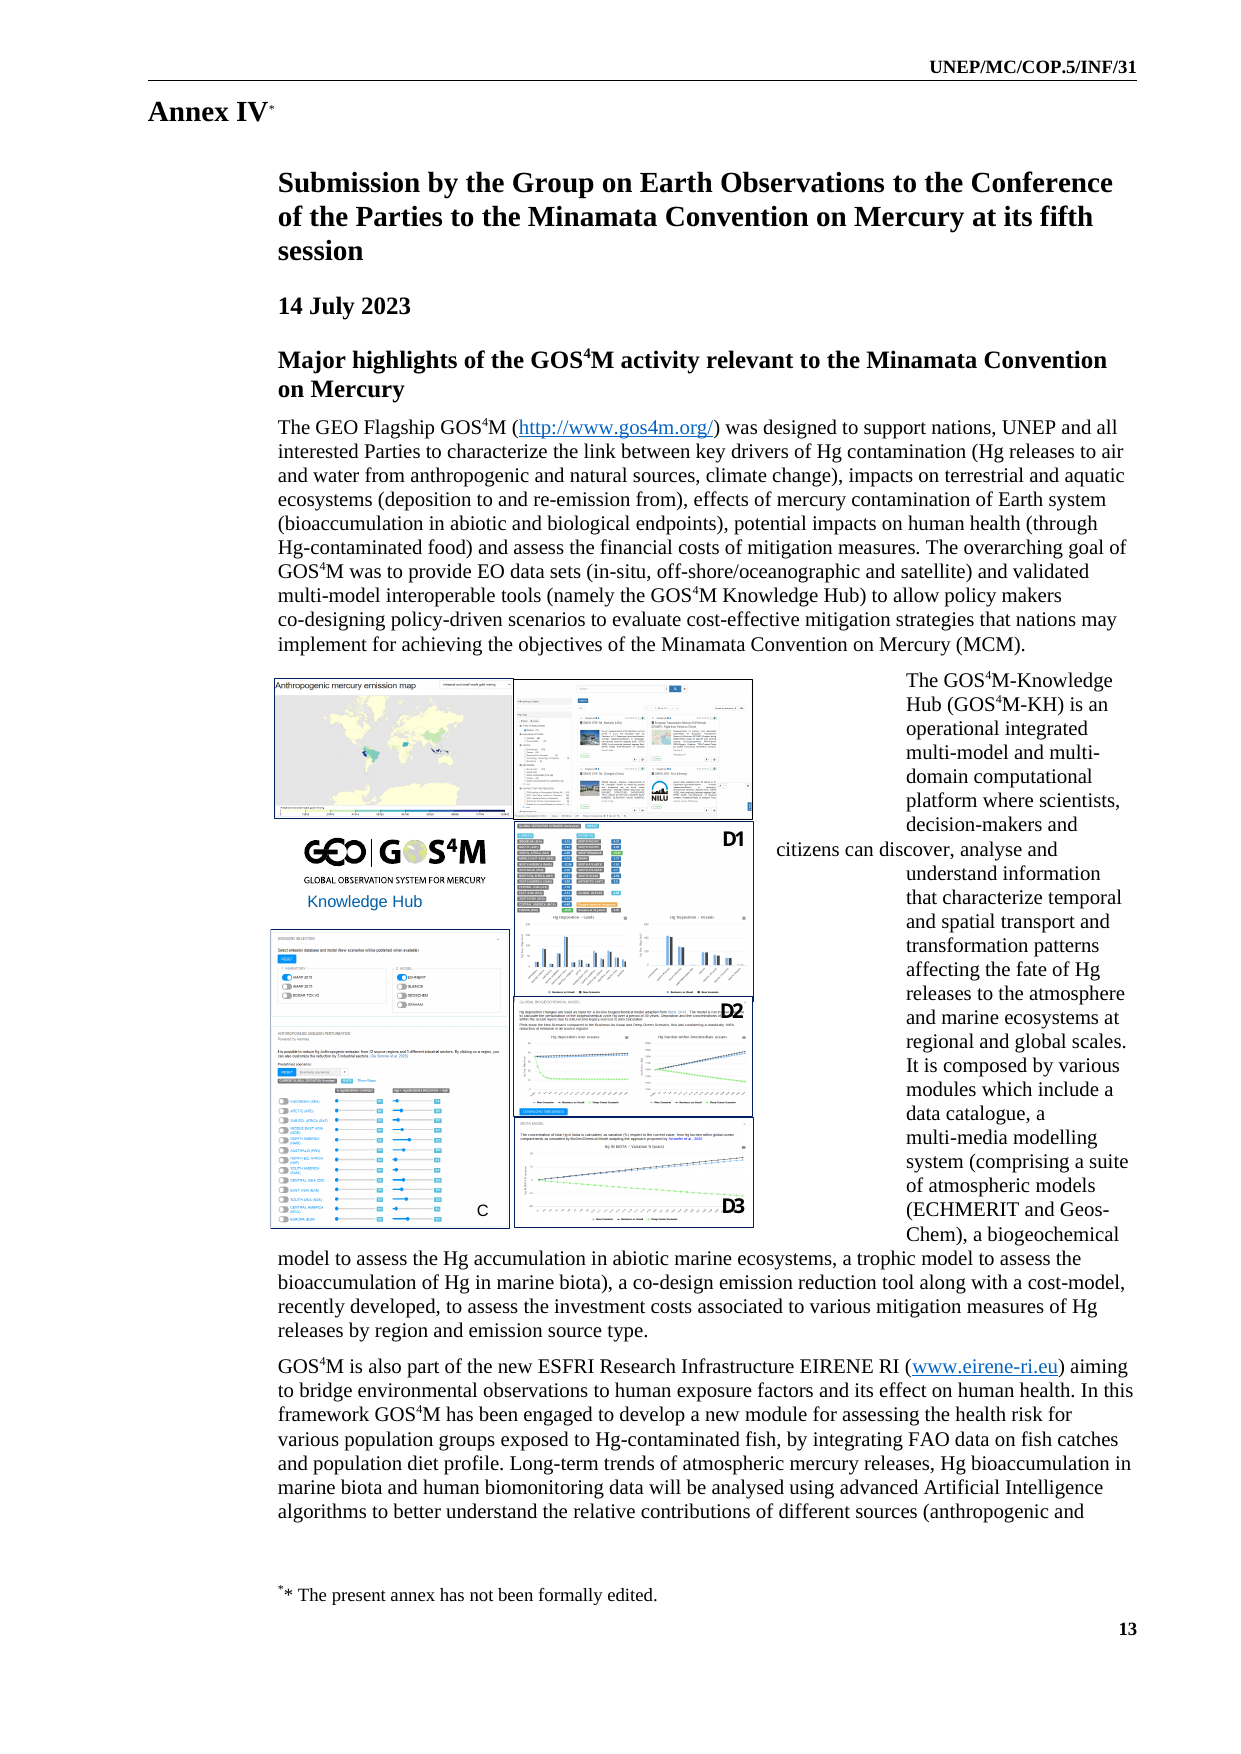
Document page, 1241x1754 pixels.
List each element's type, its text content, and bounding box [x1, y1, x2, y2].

text The GEO Flagship GOS4M (http://www.gos4m.org/) was designed to support nations, UNEP and all interested Parties to characterize the link between key drivers of Hg contamination (Hg releases to air and water from anthropogenic and natural sources, climate change), impacts on terrestrial and aquatic ecosystems (deposition to and re-emission from), effects of mercury contamination of Earth system (bioaccumulation in abiotic and biological endpoints), potential impacts on human health (through Hg-contaminated food) and assess the financial costs of mitigation measures. The overarching goal of GOS4M was to provide EO data sets (in-situ, off-shore/oceanographic and satellite) and validated multi-model interoperable tools (namely the GOS4M Knowledge Hub) to allow policy makers co-designing policy-driven scenarios to evaluate cost-effective mitigation strategies that nations may implement for achieving the objectives of the Minamata Convention on Mercury (MCM). [278, 415, 1137, 656]
text Major highlights of the GOS4M activity relevant to the Minamata Convention on Mercury [148, 345, 1107, 402]
text 14 July 2023 [148, 291, 1107, 320]
text Annex IV* [148, 94, 1137, 128]
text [278, 1354, 1137, 1523]
title Submission by the Group on Earth Observations to the Conference of the Parties to the Minamata Convention on Mercury at its fifth session [278, 166, 1137, 266]
text The GOS4M-Knowledge Hub (GOS4M-KH) is an operational integrated multi-model and multi-domain computational platform where scientists, decision-makers and citizens can discover, analyse and understand information that characterize temporal and spatial transport and transformation patterns affecting the fate of Hg releases to the atmosphere and marine ecosystems at regional and global scales. It is composed by various modules which include a data catalogue, a multi-media modelling system (comprising a suite of atmospheric models (ECHMERIT and Geos-Chem), a biogeochemical model to assess the Hg accumulation in abiotic marine ecosystems, a trophic model to assess the bioaccumulation of Hg in marine biota), a co-design emission reduction tool along with a cost-model, recently developed, to assess the investment costs associated to various mitigation measures of Hg releases by region and emission source type. [278, 668, 1137, 1342]
